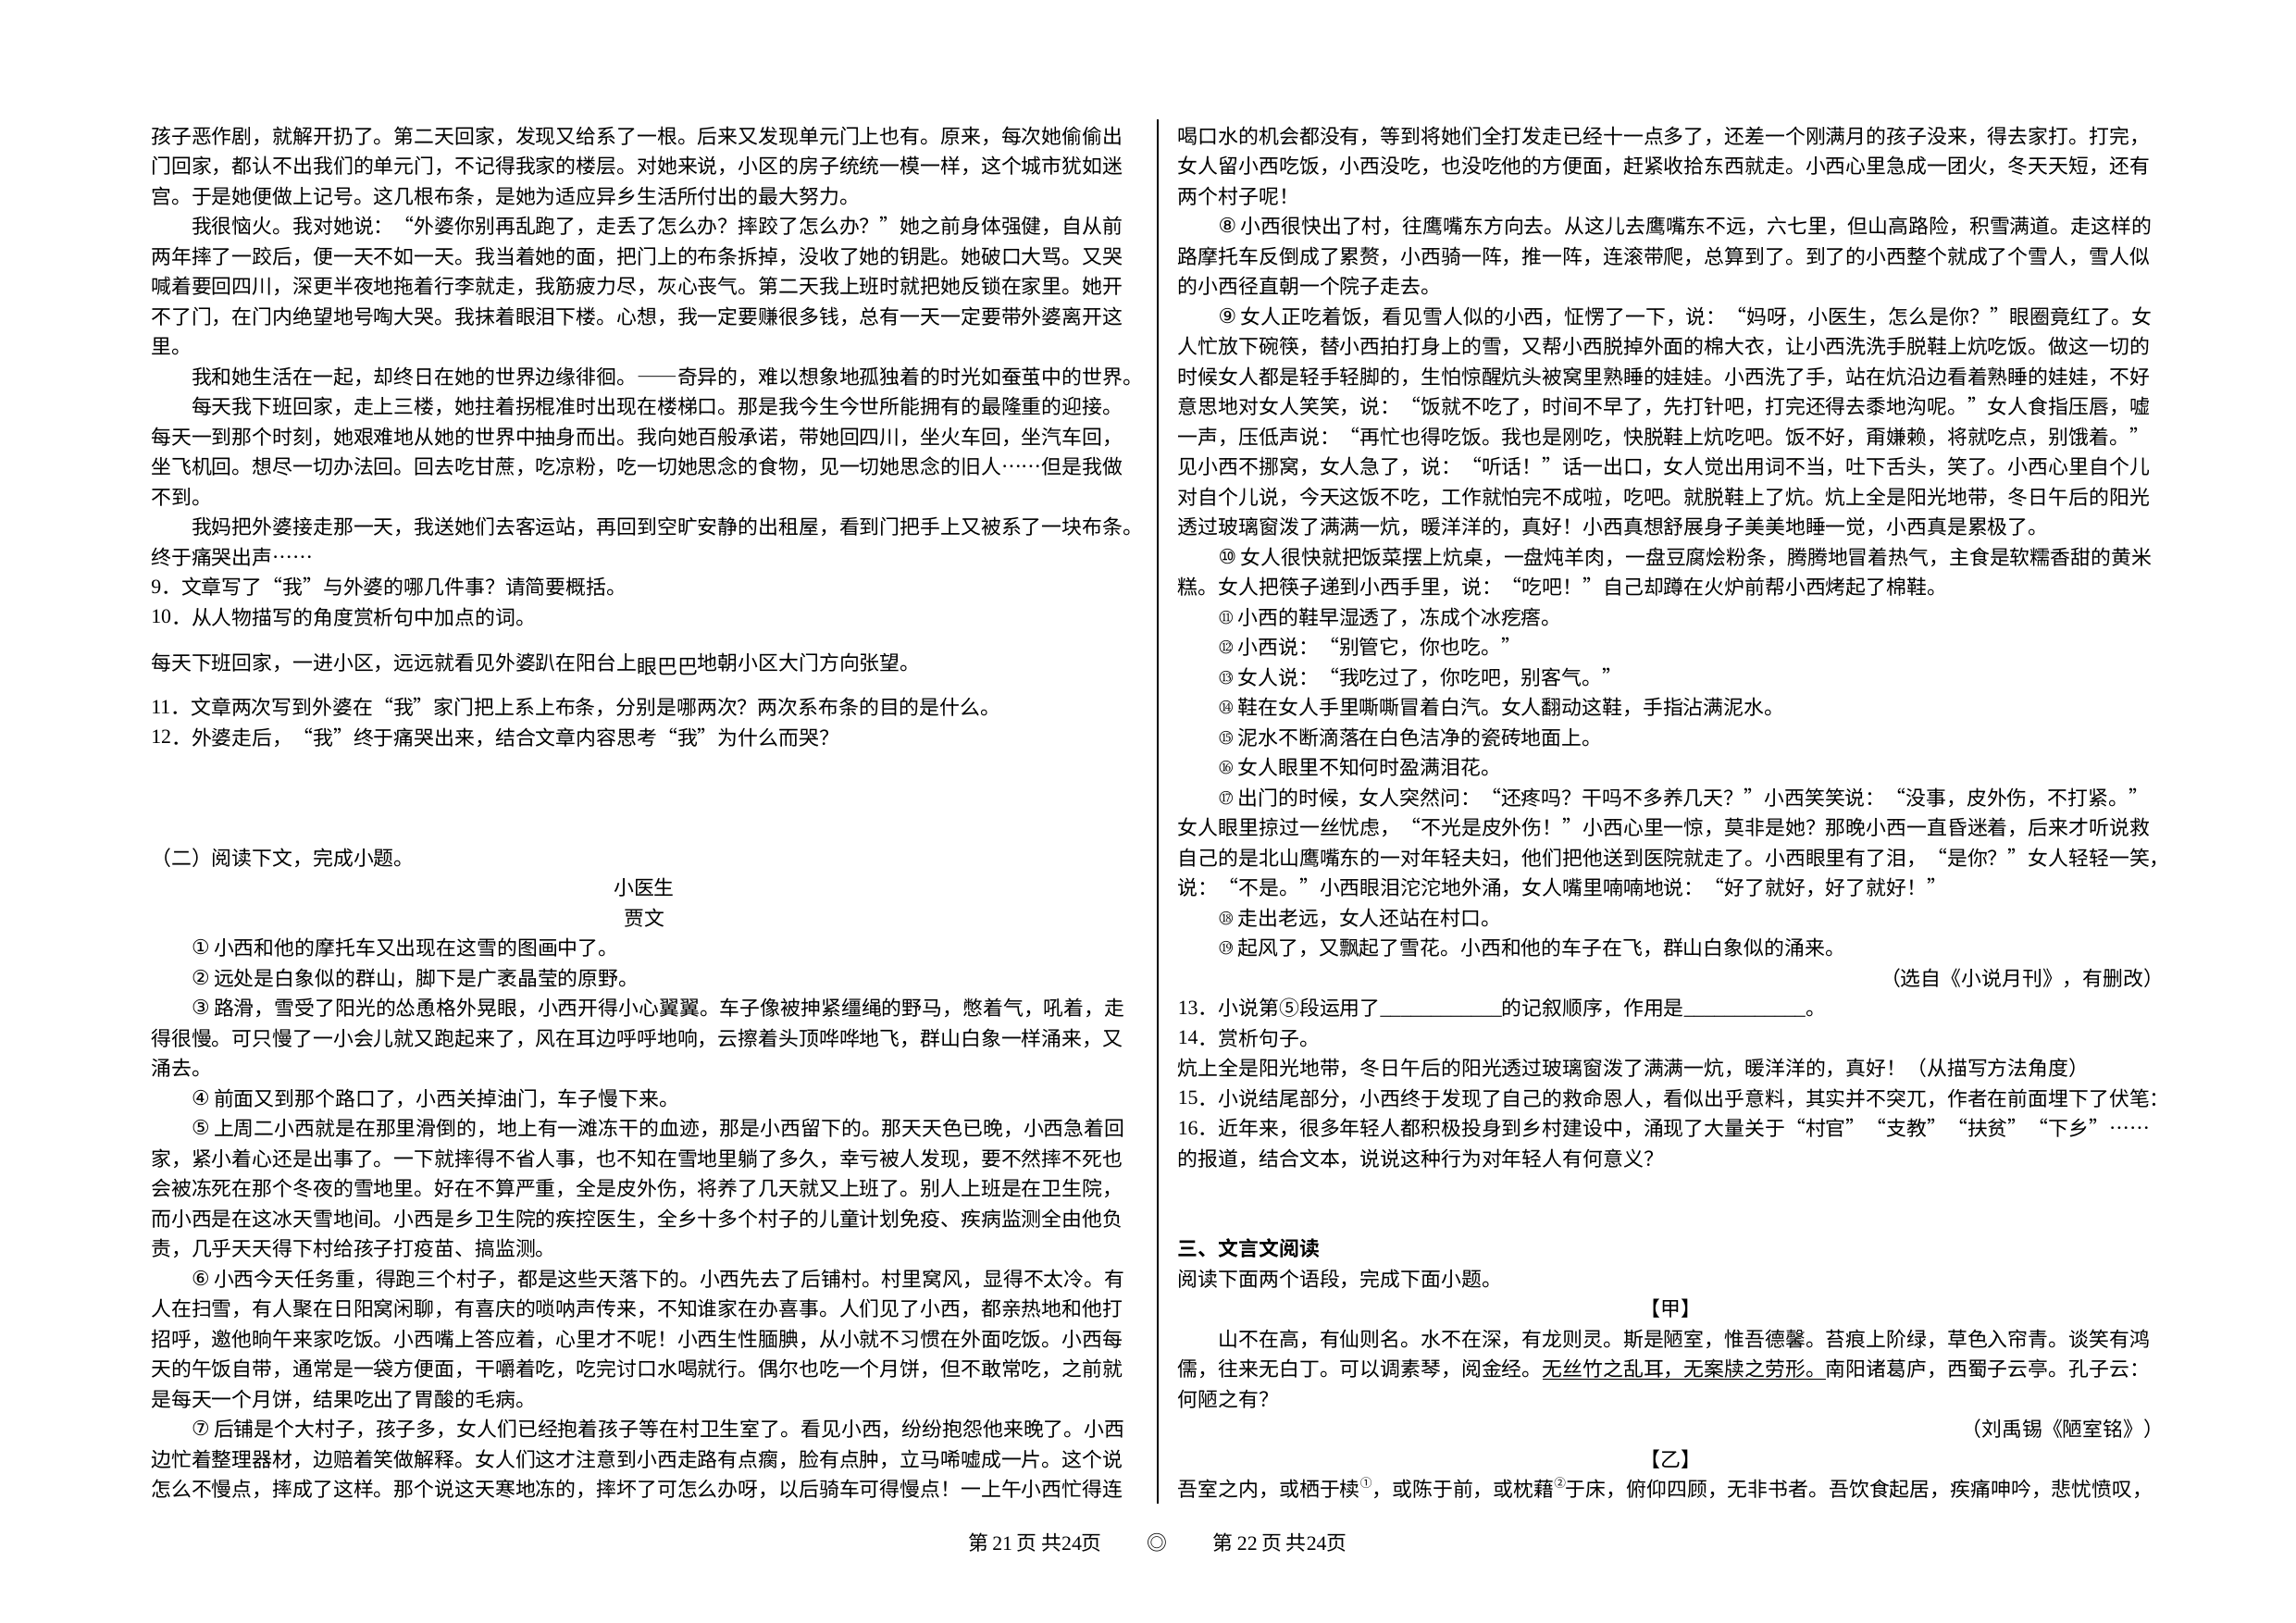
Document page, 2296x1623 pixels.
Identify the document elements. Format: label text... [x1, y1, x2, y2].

text ③路滑，雪受了阳光的怂恿格外晃眼，小西开得小心翼翼。车子像被抻紧缰绳的野马，憋着气，吼着，走得很慢。可只慢了一小会儿就又跑起来了，风在耳边呼呼地响，云擦着头顶哗哗地飞，群山白象一样涌来，又涌去。 [151, 992, 1136, 1082]
text ⑱走出老远，女人还站在村口。 [1178, 901, 2164, 932]
text ⑲起风了，又飘起了雪花。小西和他的车子在飞，群山白象似的涌来。 [1178, 932, 2164, 961]
text ⑦后铺是个大村子，孩子多，女人们已经抱着孩子等在村卫生室了。看见小西，纷纷抱怨他来晚了。小西边忙着整理器材，边赔着笑做解释。女人们这才注意到小西走路有点瘸，脸有点肿，立马唏嘘成一片。这个说怎么不慢点，摔成了这样。那个说这天寒地冻的，摔坏了可怎么办呀，以后骑车可得慢点！一上午小西忙得连喝口水的机会都没有，等到将她们全打发走已经十一点多了，还差一个刚满月的孩子没来，得去家打。打完，女人留小西吃饭，小西没吃，也没吃他的方便面，赶紧收拾东西就走。小西心里急成一团火，冬天天短，还有两个村子呢！ [151, 1413, 1136, 1503]
text ⑫小西说：“别管它，你也吃。” [1178, 631, 2164, 661]
text ⑬女人说：“我吃过了，你吃吧，别客气。” [1178, 661, 2164, 691]
text （选自《小说月刊》，有删改） [1178, 961, 2164, 992]
text 16．近年来，很多年轻人都积极投身到乡村建设中，涌现了大量关于“村官”“支教”“扶贫”“下乡”……的报道，结合文本，说说这种行为对年轻人有何意义？ [1178, 1112, 2164, 1172]
text ⑭鞋在女人手里嘶嘶冒着白汽。女人翻动这鞋，手指沾满泥水。 [1178, 691, 2164, 721]
text ⑮泥水不断滴落在白色洁净的瓷砖地面上。 [1178, 721, 2164, 751]
text 14．赏析句子。 [1178, 1022, 2164, 1052]
text ⑰出门的时候，女人突然问：“还疼吗？干吗不多养几天？”小西笑笑说：“没事，皮外伤，不打紧。”女人眼里掠过一丝忧虑，“不光是皮外伤！”小西心里一惊，莫非是她？那晚小西一直昏迷着，后来才听说救自己的是北山鹰嘴东的一对年轻夫妇，他们把他送到医院就走了。小西眼里有了泪，“是你？”女人轻轻一笑，说：“不是。”小西眼泪沱沱地外涌，女人嘴里喃喃地说：“好了就好，好了就好！” [1178, 781, 2164, 901]
text 炕上全是阳光地带，冬日午后的阳光透过玻璃窗泼了满满一炕，暖洋洋的，真好！（从描写方法角度） [1178, 1052, 2164, 1082]
text 贾文 [151, 901, 1136, 932]
text 10．从人物描写的角度赏析句中加点的词。 [151, 601, 1136, 631]
text ⑥小西今天任务重，得跑三个村子，都是这些天落下的。小西先去了后铺村。村里窝风，显得不太冷。有人在扫雪，有人聚在日阳窝闲聊，有喜庆的唢呐声传来，不知谁家在办喜事。人们见了小西，都亲热地和他打招呼，邀他晌午来家吃饭。小西嘴上答应着，心里才不呢！小西生性腼腆，从小就不习惯在外面吃饭。小西每天的午饭自带，通常是一袋方便面，干嚼着吃，吃完讨口水喝就行。偶尔也吃一个月饼，但不敢常吃，之前就是每天一个月饼，结果吃出了胃酸的毛病。 [151, 1262, 1136, 1413]
text 我妈把外婆接走那一天，我送她们去客运站，再回到空旷安静的出租屋，看到门把手上又被系了一块布条。终于痛哭出声…… [151, 511, 1136, 571]
text ⑩女人很快就把饭菜摆上炕桌，一盘炖羊肉，一盘豆腐烩粉条，腾腾地冒着热气，主食是软糯香甜的黄米糕。女人把筷子递到小西手里，说：“吃吧！”自己却蹲在火炉前帮小西烤起了棉鞋。 [1178, 540, 2164, 601]
text 11．文章两次写到外婆在“我”家门把上系上布条，分别是哪两次？两次系布条的目的是什么。 [151, 691, 1136, 721]
text ④前面又到那个路口了，小西关掉油门，车子慢下来。 [151, 1082, 1136, 1112]
text ②远处是白象似的群山，脚下是广袤晶莹的原野。 [151, 961, 1136, 992]
text 阅读下面两个语段，完成下面小题。 [1178, 1262, 2164, 1293]
text 15．小说结尾部分，小西终于发现了自己的救命恩人，看似出乎意料，其实并不突兀，作者在前面埋下了伏笔： [1178, 1082, 2164, 1112]
text ①小西和他的摩托车又出现在这雪的图画中了。 [151, 932, 1136, 961]
text 山不在高，有仙则名。水不在深，有龙则灵。斯是陋室，惟吾德馨。苔痕上阶绿，草色入帘青。谈笑有鸿儒，往来无白丁。可以调素琴，阅金经。无丝竹之乱耳，无案牍之劳形。南阳诸葛庐，西蜀子云亭。孔子云：何陋之有？ [1178, 1322, 2164, 1413]
text 12．外婆走后，“我”终于痛哭出来，结合文章内容思考“我”为什么而哭？ [151, 721, 1136, 751]
text 9．文章写了“我”与外婆的哪几件事？请简要概括。 [151, 571, 1136, 601]
text ⑧小西很快出了村，往鹰嘴东方向去。从这儿去鹰嘴东不远，六七里，但山高路险，积雪满道。走这样的路摩托车反倒成了累赘，小西骑一阵，推一阵，连滚带爬，总算到了。到了的小西整个就成了个雪人，雪人似的小西径直朝一个院子走去。 [1178, 210, 2164, 300]
text 【乙】 [1178, 1443, 2164, 1473]
text （二）阅读下文，完成小题。 [151, 841, 1136, 872]
text 三、文言文阅读 [1178, 1233, 2164, 1262]
text （刘禹锡《陋室铭》） [1178, 1413, 2164, 1443]
text 小医生 [151, 872, 1136, 901]
text ⑨女人正吃着饭，看见雪人似的小西，怔愣了一下，说：“妈呀，小医生，怎么是你？”眼圈竟红了。女人忙放下碗筷，替小西拍打身上的雪，又帮小西脱掉外面的棉大衣，让小西洗洗手脱鞋上炕吃饭。做这一切的时候女人都是轻手轻脚的，生怕惊醒炕头被窝里熟睡的娃娃。小西洗了手，站在炕沿边看着熟睡的娃娃，不好意思地对女人笑笑，说：“饭就不吃了，时间不早了，先打针吧，打完还得去黍地沟呢。”女人食指压唇，嘘一声，压低声说：“再忙也得吃饭。我也是刚吃，快脱鞋上炕吃吧。饭不好，甭嫌赖，将就吃点，别饿着。”见小西不挪窝，女人急了，说：“听话！”话一出口，女人觉出用词不当，吐下舌头，笑了。小西心里自个儿对自个儿说，今天这饭不吃，工作就怕完不成啦，吃吧。就脱鞋上了炕。炕上全是阳光地带，冬日午后的阳光透过玻璃窗泼了满满一炕，暖洋洋的，真好！小西真想舒展身子美美地睡一觉，小西真是累极了。 [1178, 300, 2164, 540]
text 每天下班回家，一进小区，远远就看见外婆趴在阳台上眼巴巴地朝小区大门方向张望。 [151, 631, 1136, 691]
text 【甲】 [1178, 1293, 2164, 1322]
text 每天我下班回家，走上三楼，她拄着拐棍准时出现在楼梯口。那是我今生今世所能拥有的最隆重的迎接。每天一到那个时刻，她艰难地从她的世界中抽身而出。我向她百般承诺，带她回四川，坐火车回，坐汽车回，坐飞机回。想尽一切办法回。回去吃甘蔗，吃凉粉，吃一切她思念的食物，见一切她思念的旧人……但是我做不到。 [151, 390, 1136, 511]
text ⑪小西的鞋早湿透了，冻成个冰疙瘩。 [1178, 601, 2164, 631]
text ⑤上周二小西就是在那里滑倒的，地上有一滩冻干的血迹，那是小西留下的。那天天色已晚，小西急着回家，紧小着心还是出事了。一下就摔得不省人事，也不知在雪地里躺了多久，幸亏被人发现，要不然摔不死也会被冻死在那个冬夜的雪地里。好在不算严重，全是皮外伤，将养了几天就又上班了。别人上班是在卫生院，而小西是在这冰天雪地间。小西是乡卫生院的疾控医生，全乡十多个村子的儿童计划免疫、疾病监测全由他负责，几乎天天得下村给孩子打疫苗、搞监测。 [151, 1112, 1136, 1262]
text 13．小说第⑤段运用了____________的记叙顺序，作用是____________。 [1178, 992, 2164, 1022]
text 我和她生活在一起，却终日在她的世界边缘徘徊。——奇异的，难以想象地孤独着的时光如蚕茧中的世界。 [151, 360, 1136, 390]
text ⑯女人眼里不知何时盈满泪花。 [1178, 751, 2164, 781]
text 我很恼火。我对她说：“外婆你别再乱跑了，走丢了怎么办？摔跤了怎么办？”她之前身体强健，自从前两年摔了一跤后，便一天不如一天。我当着她的面，把门上的布条拆掉，没收了她的钥匙。她破口大骂。又哭喊着要回四川，深更半夜地拖着行李就走，我筋疲力尽，灰心丧气。第二天我上班时就把她反锁在家里。她开不了门，在门内绝望地号啕大哭。我抹着眼泪下楼。心想，我一定要赚很多钱，总有一天一定要带外婆离开这里。 [151, 210, 1136, 360]
text ⑦后铺是个大村子，孩子多，女人们已经抱着孩子等在村卫生室了。看见小西，纷纷抱怨他来晚了。小西边忙着整理器材，边赔着笑做解释。女人们这才注意到小西走路有点瘸，脸有点肿，立马唏嘘成一片。这个说怎么不慢点，摔成了这样。那个说这天寒地冻的，摔坏了可怎么办呀，以后骑车可得慢点！一上午小西忙得连喝口水的机会都没有，等到将她们全打发走已经十一点多了，还差一个刚满月的孩子没来，得去家打。打完，女人留小西吃饭，小西没吃，也没吃他的方便面，赶紧收拾东西就走。小西心里急成一团火，冬天天短，还有两个村子呢！ [1178, 119, 2164, 210]
